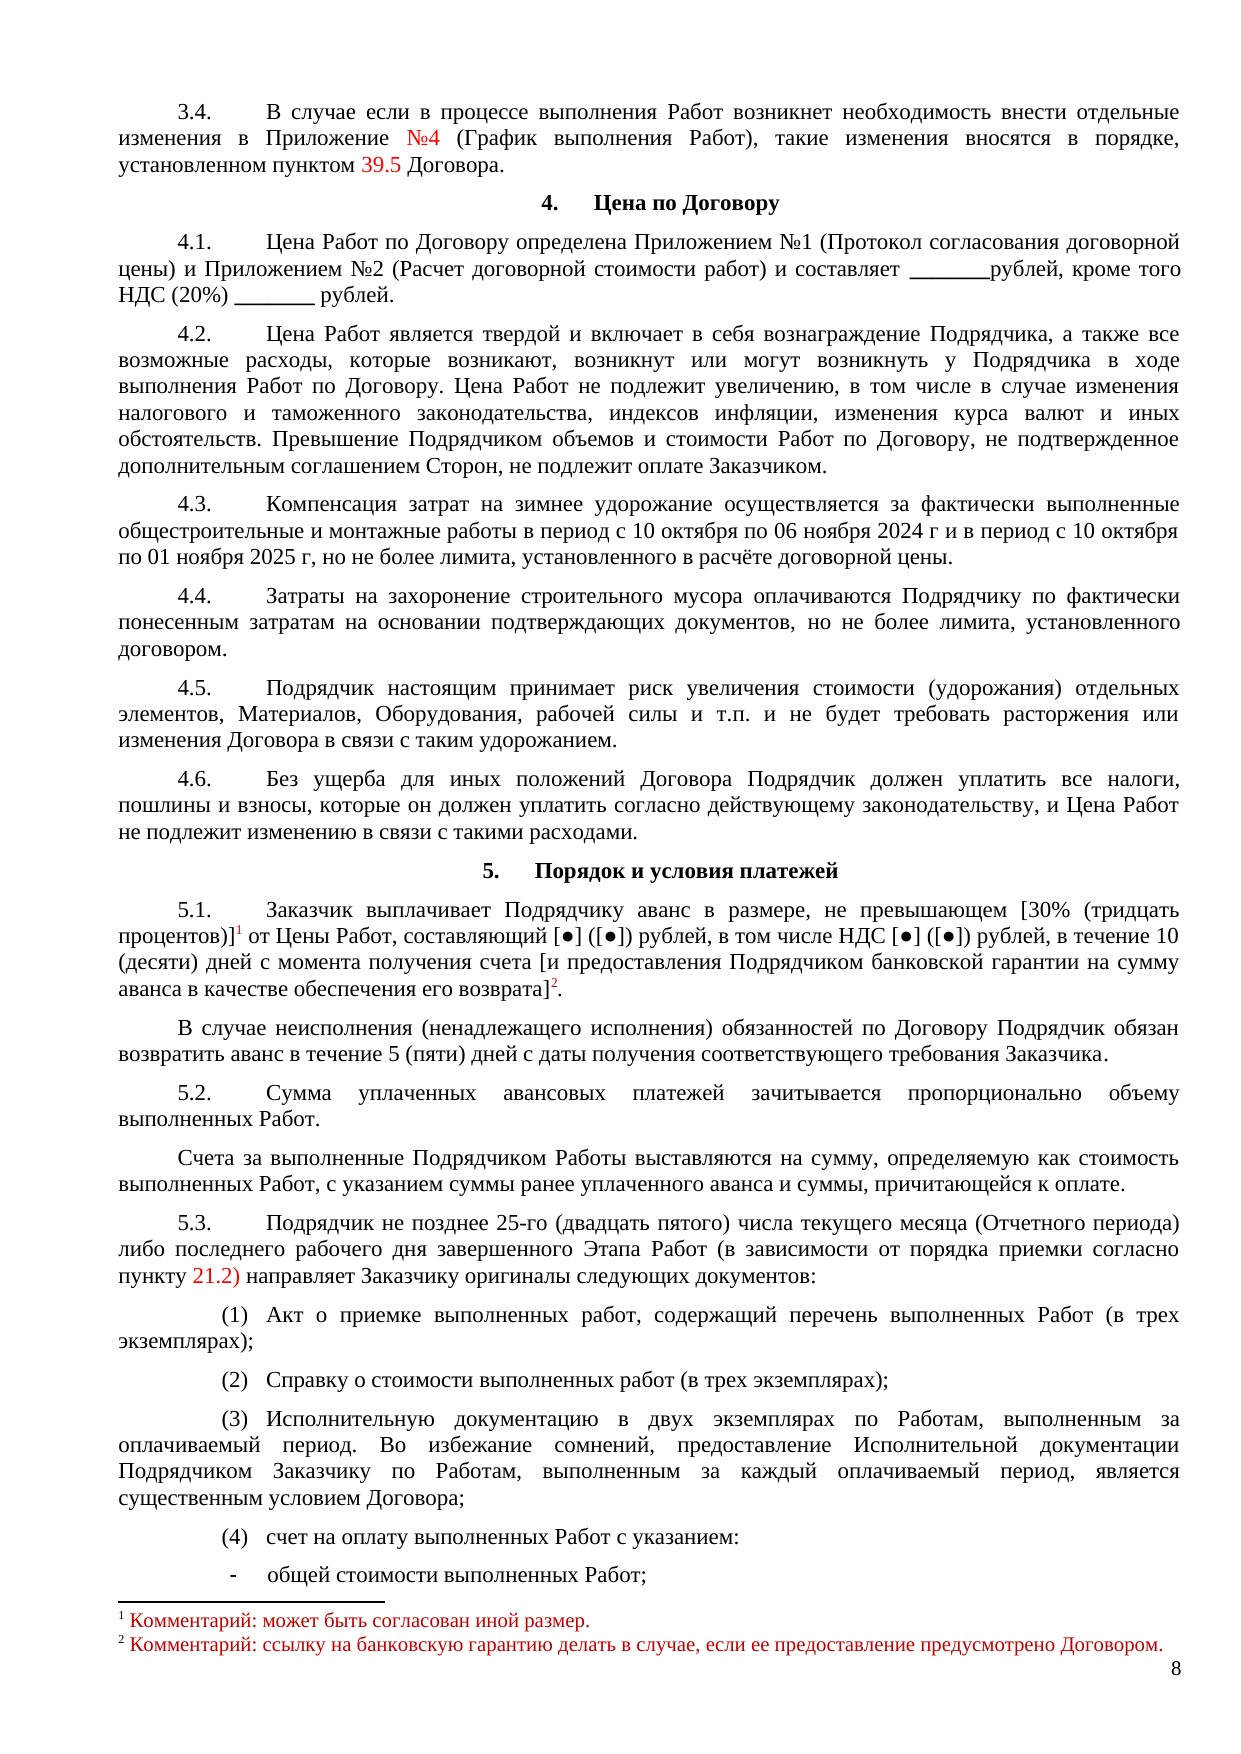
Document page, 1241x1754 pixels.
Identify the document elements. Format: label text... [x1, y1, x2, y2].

text В случае неисполнения (ненадлежащего исполнения) обязанностей по Договору Подрядчик обязан возвратить аванс в течение 5 (пяти) дней с даты получения соответствующего требования Заказчика. [118, 1013, 1181, 1066]
text Цена Работ по Договору определена Приложением №1 (Протокол согласования договорной цены) и Приложением №2 (Расчет договорной стоимости работ) и составляет _______рублей, кроме того НДС (20%) _______ рублей. [118, 228, 1181, 307]
text Цена Работ является твердой и включает в себя вознаграждение Подрядчика, а также все возможные расходы, которые возникают, возникнут или могут возникнуть у Подрядчика в ходе выполнения Работ по Договору. Цена Работ не подлежит увеличению, в том числе в случае изменения налогового и таможенного законодательства, индексов инфляции, изменения курса валют и иных обстоятельств. Превышение Подрядчиком объемов и стоимости Работ по Договору, не подтвержденное дополнительным соглашением Сторон, не подлежит оплате Заказчиком. [118, 320, 1181, 478]
text Акт о приемке выполненных работ, содержащий перечень выполненных Работ (в трех экземплярах); [118, 1301, 1181, 1353]
text Порядок и условия платежей [118, 857, 1181, 883]
text Без ущерба для иных положений Договора Подрядчик должен уплатить все налоги, пошлины и взносы, которые он должен уплатить согласно действующему законодательству, и Цена Работ не подлежит изменению в связи с такими расходами. [118, 765, 1181, 844]
text счет на оплату выполненных Работ с указанием: [118, 1523, 1181, 1549]
text Затраты на захоронение строительного мусора оплачиваются Подрядчику по фактически понесенным затратам на основании подтверждающих документов, но не более лимита, установленного договором. [118, 582, 1181, 661]
text Компенсация затрат на зимнее удорожание осуществляется за фактически выполненные общестроительные и монтажные работы в период с 10 октября по 06 ноября 2024 г и в период с 10 октября по 01 ноября 2025 г, но не более лимита, установленного в расчёте договорной цены. [118, 491, 1181, 569]
text В случае если в процессе выполнения Работ возникнет необходимость внести отдельные изменения в Приложение №4 (График выполнения Работ), такие изменения вносятся в порядке, установленном пунктом 39.5 Договора. [118, 98, 1181, 177]
text Счета за выполненные Подрядчиком Работы выставляются на сумму, определяемую как стоимость выполненных Работ, с указанием суммы ранее уплаченного аванса и суммы, причитающейся к оплате. [118, 1144, 1181, 1197]
text общей стоимости выполненных Работ; [229, 1562, 1181, 1588]
text Подрядчик не позднее 25-го (двадцать пятого) числа текущего месяца (Отчетного периода) либо последнего рабочего дня завершенного Этапа Работ (в зависимости от порядка приемки согласно пункту 21.2) направляет Заказчику оригиналы следующих документов: [118, 1209, 1181, 1288]
text Цена по Договору [118, 189, 1181, 216]
text Сумма уплаченных авансовых платежей зачитывается пропорционально объему выполненных Работ. [118, 1079, 1181, 1131]
text Заказчик выплачивает Подрядчику аванс в размере, не превышающем [30% (тридцать процентов)] от Цены Работ, составляющий [●] ([●]) рублей, в том числе НДС [●] ([●]) рублей, в течение 10 (десяти) дней с момента получения счета [и предоставления Подрядчиком банковской гарантии на сумму аванса в качестве обеспечения его возврата]. [118, 896, 1181, 1001]
text Справку о стоимости выполненных работ (в трех экземплярах); [118, 1366, 1181, 1392]
text Подрядчик настоящим принимает риск увеличения стоимости (удорожания) отдельных элементов, Материалов, Оборудования, рабочей силы и т.п. и не будет требовать расторжения или изменения Договора в связи с таким удорожанием. [118, 674, 1181, 753]
text Исполнительную документацию в двух экземплярах по Работам, выполненным за оплачиваемый период. Во избежание сомнений, предоставление Исполнительной документации Подрядчиком Заказчику по Работам, выполненным за каждый оплачиваемый период, является существенным условием Договора; [118, 1405, 1181, 1510]
